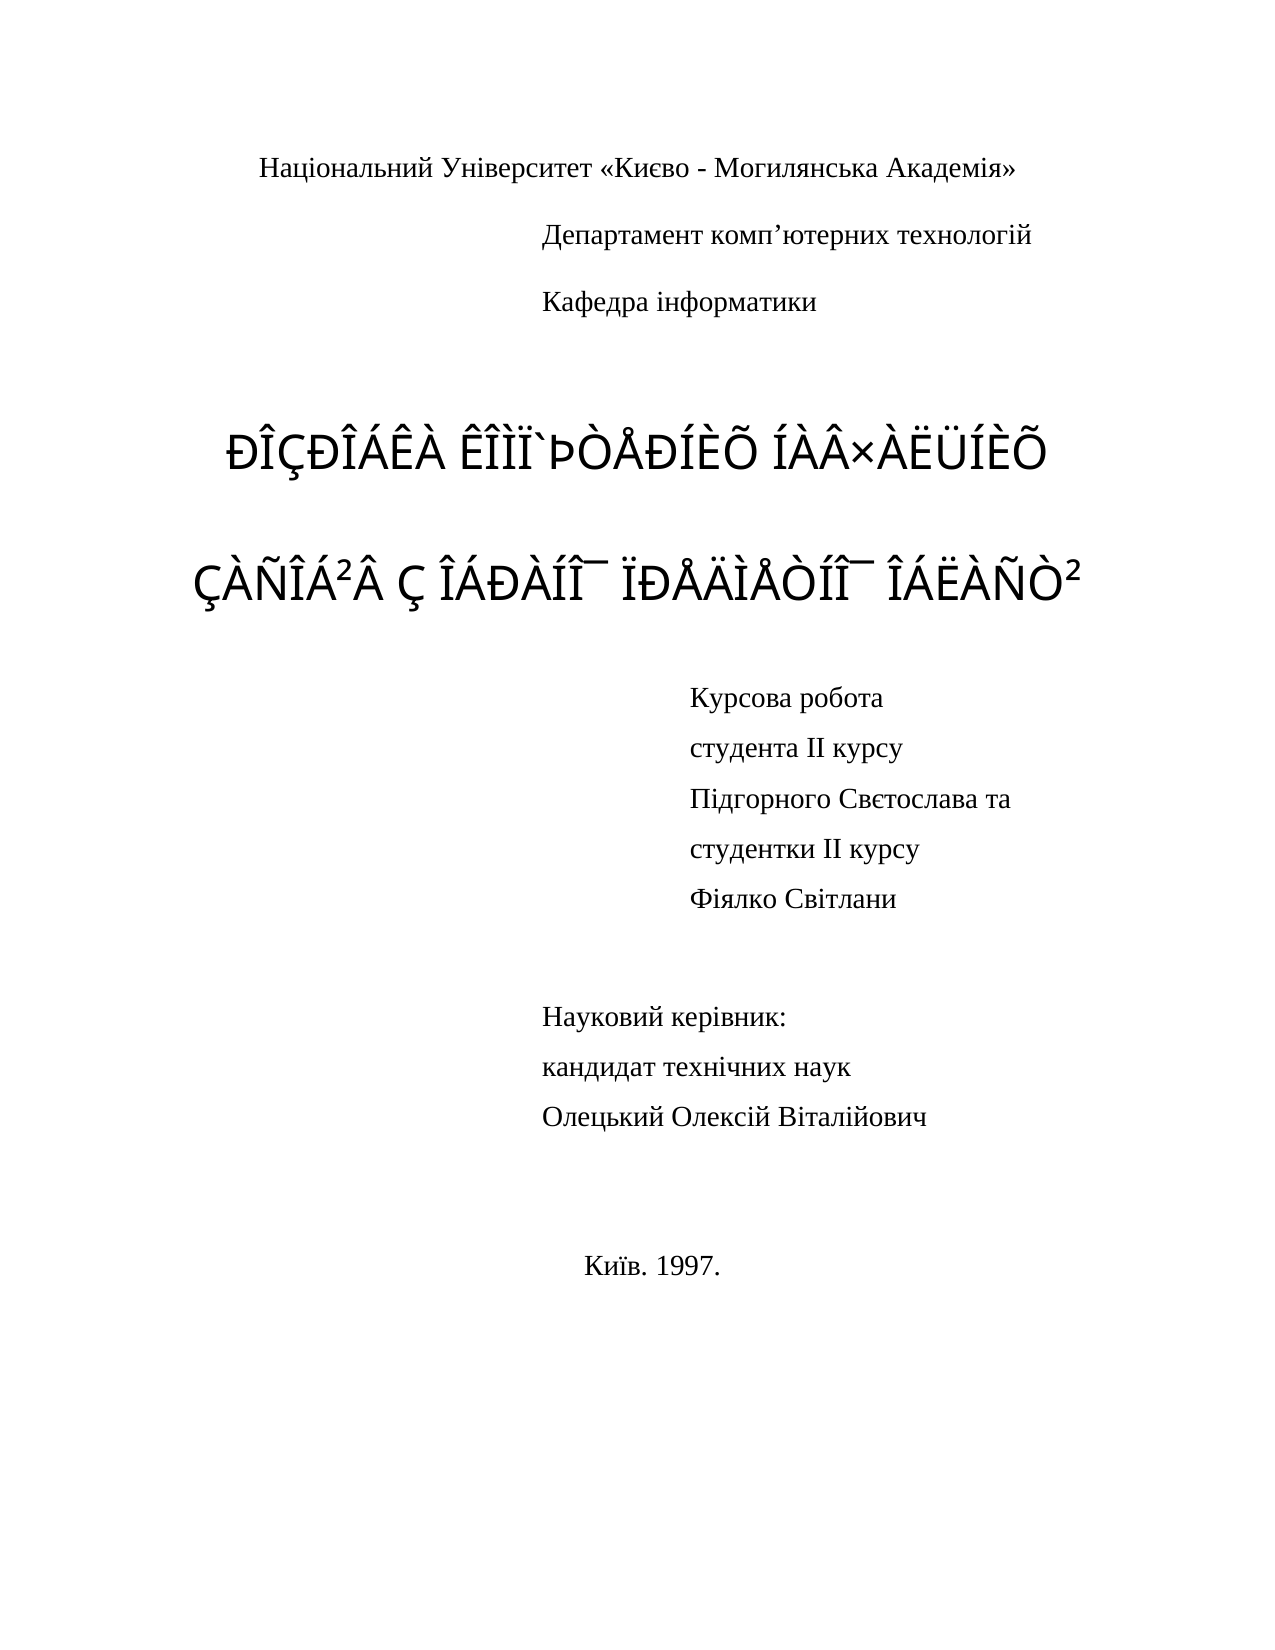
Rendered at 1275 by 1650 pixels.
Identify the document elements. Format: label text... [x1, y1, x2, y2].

text Кафедра інформатики [542, 284, 1087, 318]
text Курсова робота студента II курсу Підгорного Свєтослава та студентки II курсу [689, 680, 1087, 865]
text Олецький Олексій Віталійович [542, 1100, 1087, 1169]
text ÐÎÇÐÎÁÊÀ ÊÎÌÏ`ÞÒÅÐÍÈÕ ÍÀÂ×ÀËÜÍÈÕ ÇÀÑÎÁ²Â Ç ÎÁÐÀÍÎ¯ ÏÐÅÄÌÅÒÍÎ¯ ÎÁËÀÑÒ² [187, 418, 1087, 615]
text Науковий керівник: [542, 999, 1087, 1033]
text кандидат технічних наук [542, 1049, 1087, 1083]
text Департамент комп’ютерних технологій [542, 217, 1087, 251]
text Київ. 1997. [187, 1248, 1087, 1282]
text Фіялко Світлани [689, 882, 1087, 915]
text Національний Університет «Києво - Могилянська Академія» [187, 150, 1087, 183]
